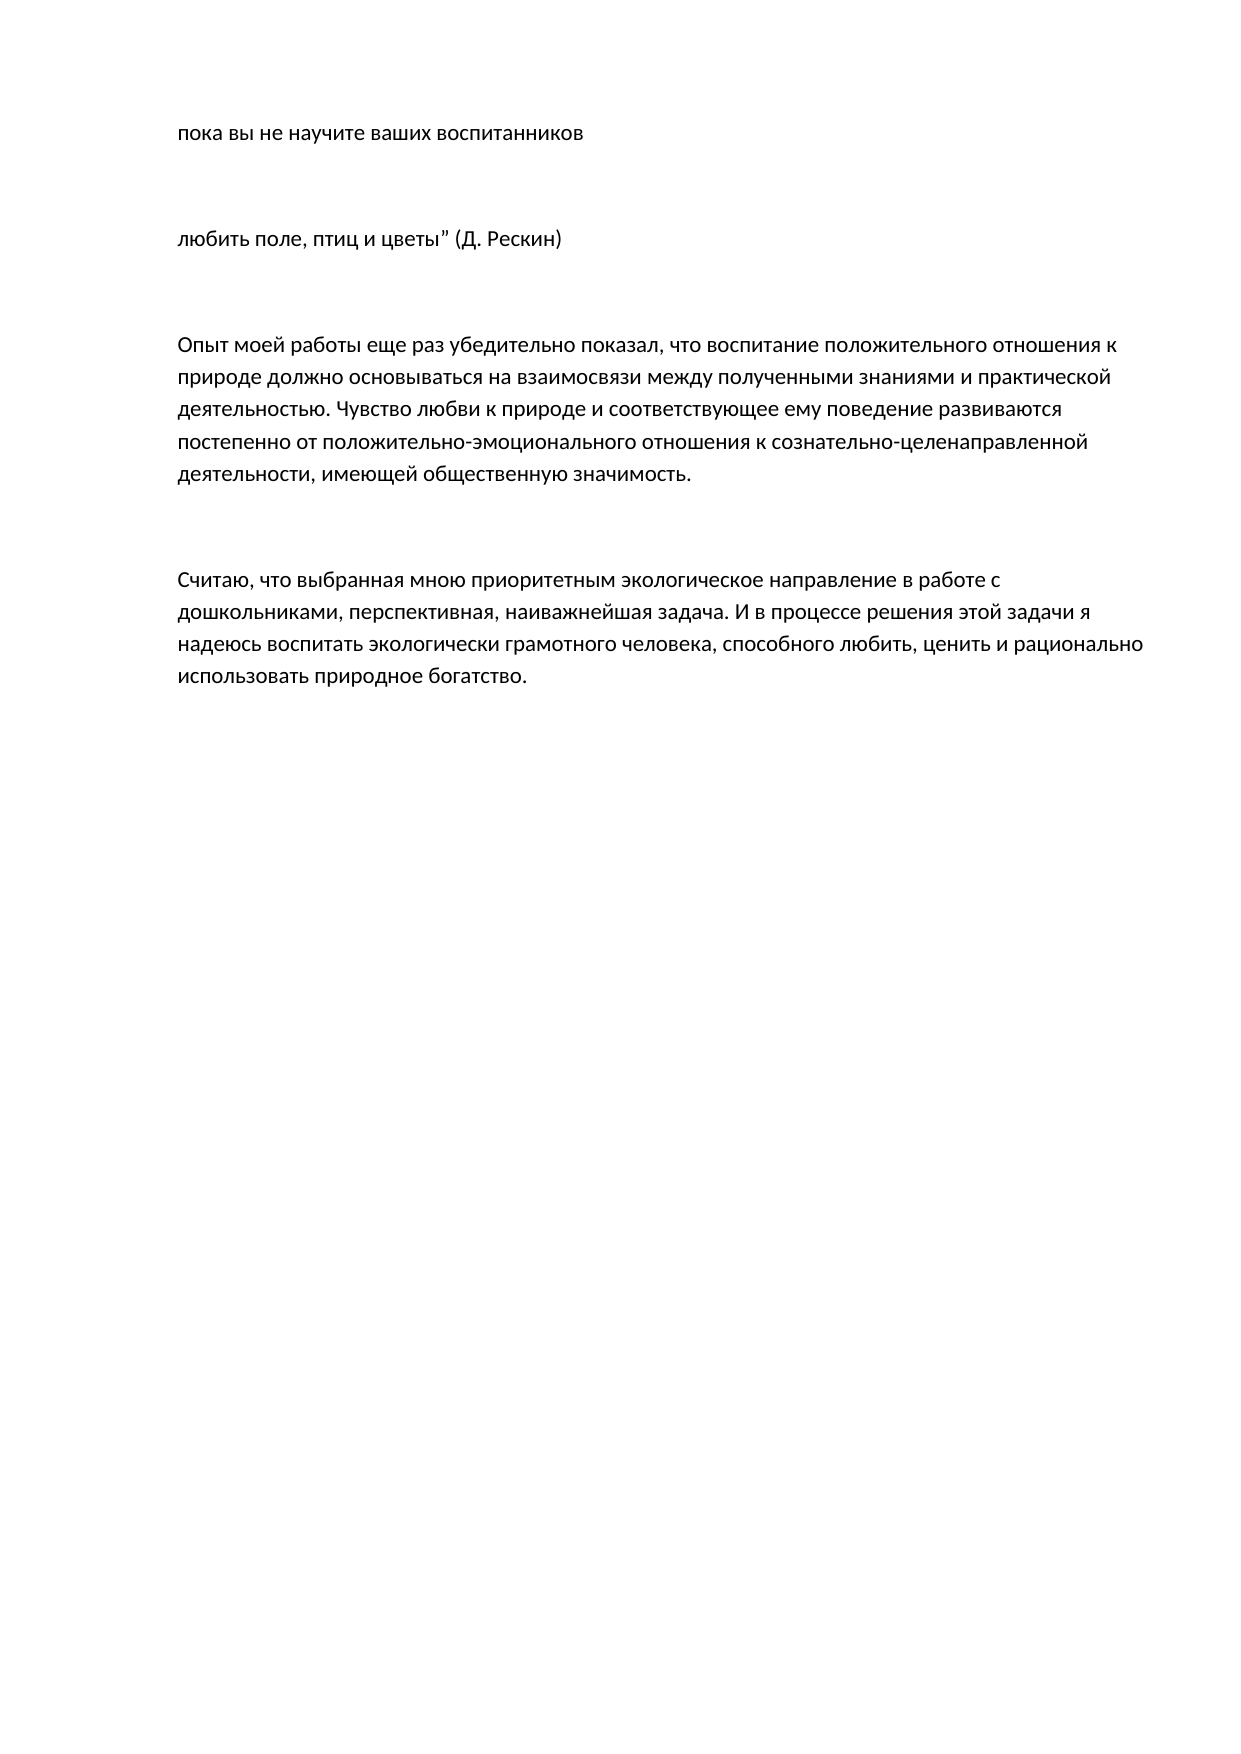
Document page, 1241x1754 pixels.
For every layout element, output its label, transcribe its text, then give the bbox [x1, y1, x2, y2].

text Опыт моей работы еще раз убедительно показал, что воспитание положительного отношения к природе должно основываться на взаимосвязи между полученными знаниями и практической деятельностью. Чувство любви к природе и соответствующее ему поведение развиваются постепенно от положительно-эмоционального отношения к сознательно-целенаправленной деятельности, имеющей общественную значимость. [177, 330, 1152, 487]
text Считаю, что выбранная мною приоритетным экологическое направление в работе с дошкольниками, перспективная, наиважнейшая задача. И в процессе решения этой задачи я надеюсь воспитать экологически грамотного человека, способного любить, ценить и рационально использовать природное богатство. [177, 565, 1152, 689]
text любить поле, птиц и цветы” (Д. Рескин) [177, 224, 1152, 252]
text пока вы не научите ваших воспитанников [177, 118, 1152, 146]
